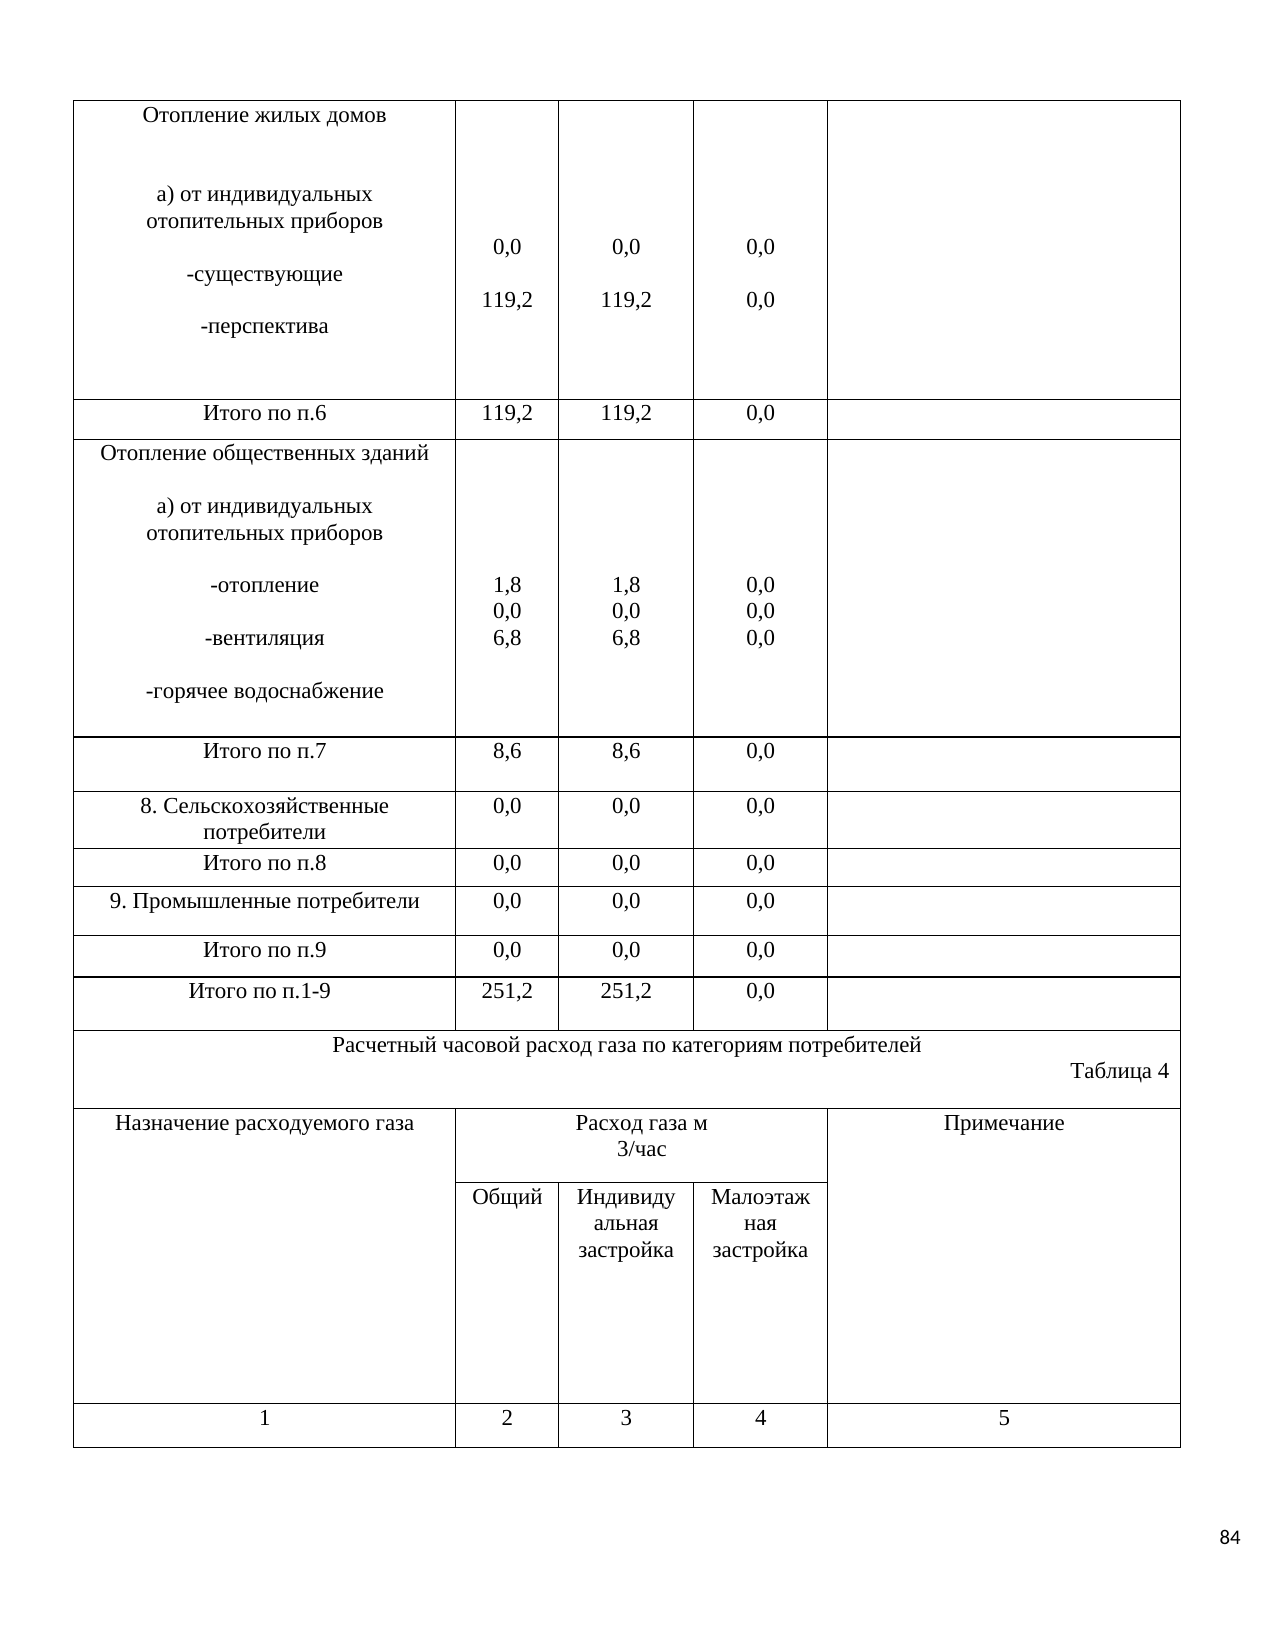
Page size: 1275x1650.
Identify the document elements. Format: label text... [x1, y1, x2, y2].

table_cell Индивиду альная застройка [559, 1183, 693, 1402]
table_cell 0,0 [559, 887, 693, 935]
table_cell 0,0 [694, 792, 827, 848]
table_cell 8,6 [559, 738, 693, 791]
table_cell 1,8 0,0 6,8 [559, 440, 693, 736]
table_cell 119,2 [456, 400, 558, 438]
table_cell Примечание [828, 1109, 1180, 1402]
table_cell [828, 887, 1180, 935]
table_cell [828, 440, 1180, 736]
table_cell Расход газа м 3/час [456, 1109, 827, 1182]
table_cell [828, 978, 1180, 1030]
table_cell 0,0 119,2 [559, 101, 693, 398]
table_cell 0,0 0,0 [694, 101, 827, 398]
table_cell 0,0 [694, 936, 827, 976]
table_cell 0,0 [456, 792, 558, 848]
table_cell 9. Промышленные потребители [74, 887, 455, 935]
table_cell Общий [456, 1183, 558, 1402]
table_cell Итого по п.6 [74, 400, 455, 438]
table_cell [828, 936, 1180, 976]
table_cell [828, 738, 1180, 791]
table_cell 2 [456, 1404, 558, 1447]
table_cell [828, 101, 1180, 398]
table_cell 0,0 [456, 849, 558, 886]
table_cell Отопление общественных зданий а) от индивидуальных отопительных приборов -отопление -вентиляция -горячее водоснабжение [74, 440, 455, 736]
table_cell Расчетный часовой расход газа по категориям потребителей Таблица 4 [74, 1031, 1180, 1108]
table_cell [828, 400, 1180, 438]
table_cell 0,0 [694, 978, 827, 1030]
table_cell 0,0 [456, 887, 558, 935]
table_cell 8. Сельскохозяйственные потребители [74, 792, 455, 848]
table_cell 0,0 0,0 0,0 [694, 440, 827, 736]
table_cell 0,0 [559, 936, 693, 976]
table_cell 0,0 [694, 400, 827, 438]
table_cell 1 [74, 1404, 455, 1447]
table_cell 0,0 [694, 887, 827, 935]
table_cell 8,6 [456, 738, 558, 791]
table_cell [828, 849, 1180, 886]
table_cell Отопление жилых домов а) от индивидуальных отопительных приборов -существующие -перспектива [74, 101, 455, 398]
table_cell 0,0 [694, 738, 827, 791]
table_cell Малоэтаж ная застройка [694, 1183, 827, 1402]
table_cell 3 [559, 1404, 693, 1447]
table_cell Итого по п.7 [74, 738, 455, 791]
table_cell 4 [694, 1404, 827, 1447]
table_cell 0,0 [559, 792, 693, 848]
table_cell Назначение расходуемого газа [74, 1109, 455, 1402]
table_cell [828, 792, 1180, 848]
table_cell 0,0 [456, 936, 558, 976]
table_cell 5 [828, 1404, 1180, 1447]
table_cell 251,2 [456, 978, 558, 1030]
table_cell Итого по п.9 [74, 936, 455, 976]
table_cell 0,0 [559, 849, 693, 886]
table_cell 251,2 [559, 978, 693, 1030]
table_cell 119,2 [559, 400, 693, 438]
table_cell Итого по п.8 [74, 849, 455, 886]
table_cell 0,0 119,2 [456, 101, 558, 398]
table_cell 1,8 0,0 6,8 [456, 440, 558, 736]
table_cell Итого по п.1-9 [74, 978, 455, 1030]
table_cell 0,0 [694, 849, 827, 886]
